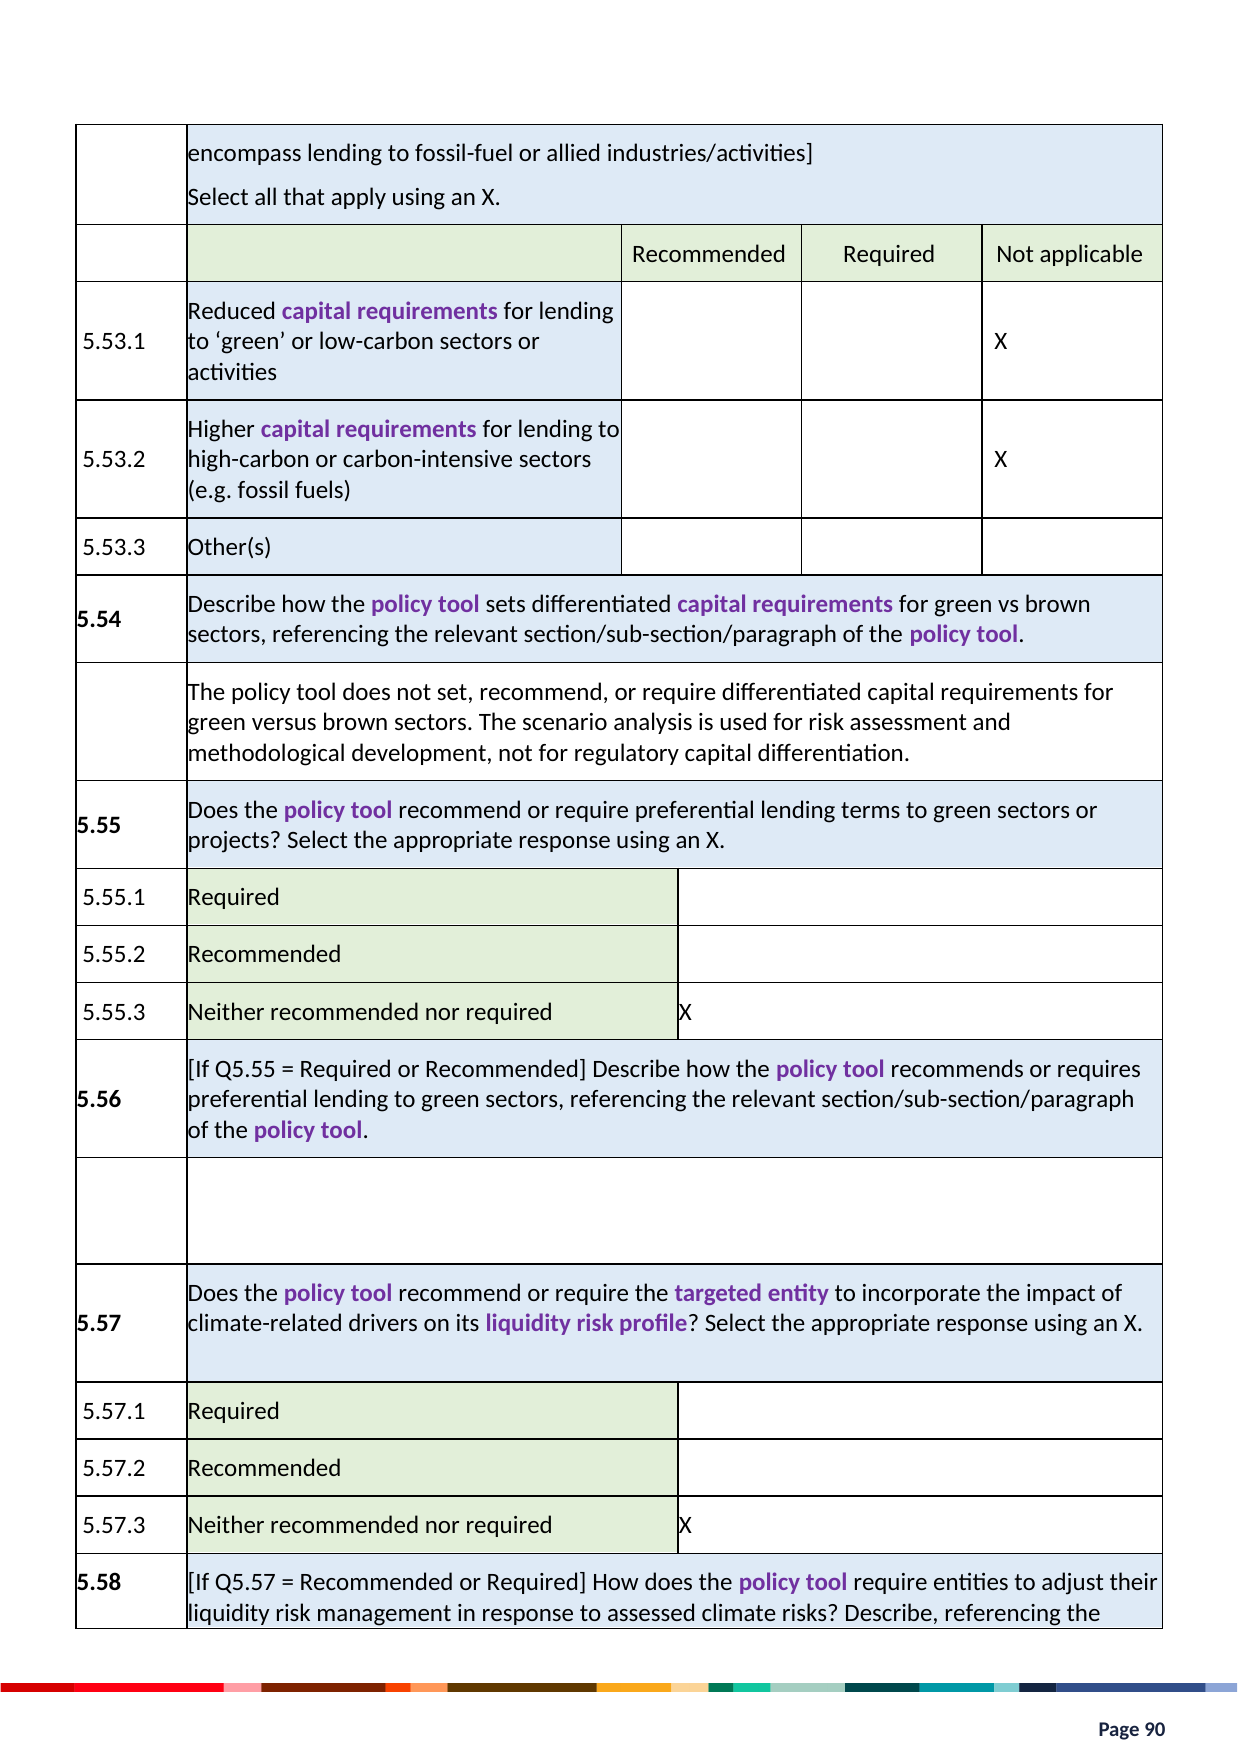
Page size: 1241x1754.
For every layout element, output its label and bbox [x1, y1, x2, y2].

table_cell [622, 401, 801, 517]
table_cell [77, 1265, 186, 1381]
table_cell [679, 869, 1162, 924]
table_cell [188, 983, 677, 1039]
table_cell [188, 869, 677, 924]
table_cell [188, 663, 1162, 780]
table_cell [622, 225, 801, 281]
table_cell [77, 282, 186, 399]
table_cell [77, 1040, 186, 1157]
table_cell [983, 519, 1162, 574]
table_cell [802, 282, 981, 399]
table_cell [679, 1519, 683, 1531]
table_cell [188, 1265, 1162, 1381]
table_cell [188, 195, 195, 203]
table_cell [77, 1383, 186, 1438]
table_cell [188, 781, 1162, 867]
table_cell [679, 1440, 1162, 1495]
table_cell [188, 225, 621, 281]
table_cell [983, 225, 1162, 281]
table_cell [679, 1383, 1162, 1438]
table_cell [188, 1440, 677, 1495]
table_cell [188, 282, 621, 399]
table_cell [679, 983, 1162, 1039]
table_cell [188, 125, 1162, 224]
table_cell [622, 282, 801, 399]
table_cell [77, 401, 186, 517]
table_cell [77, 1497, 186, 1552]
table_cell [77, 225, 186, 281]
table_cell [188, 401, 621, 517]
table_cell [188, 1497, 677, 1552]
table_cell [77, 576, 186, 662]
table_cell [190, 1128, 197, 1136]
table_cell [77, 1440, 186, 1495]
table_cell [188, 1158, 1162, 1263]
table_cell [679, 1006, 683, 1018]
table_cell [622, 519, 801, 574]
picture [0, 1683, 1236, 1692]
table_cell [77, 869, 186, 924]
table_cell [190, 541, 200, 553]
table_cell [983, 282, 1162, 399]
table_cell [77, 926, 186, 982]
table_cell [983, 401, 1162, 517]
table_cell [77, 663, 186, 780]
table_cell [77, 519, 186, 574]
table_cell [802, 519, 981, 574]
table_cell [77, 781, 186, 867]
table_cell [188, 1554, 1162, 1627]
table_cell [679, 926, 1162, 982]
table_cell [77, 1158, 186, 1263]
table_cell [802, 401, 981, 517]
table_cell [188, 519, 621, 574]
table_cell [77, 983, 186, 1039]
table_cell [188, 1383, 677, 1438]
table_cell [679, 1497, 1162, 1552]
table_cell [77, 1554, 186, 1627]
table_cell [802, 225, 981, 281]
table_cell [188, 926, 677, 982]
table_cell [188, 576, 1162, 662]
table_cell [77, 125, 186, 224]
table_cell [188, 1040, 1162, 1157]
